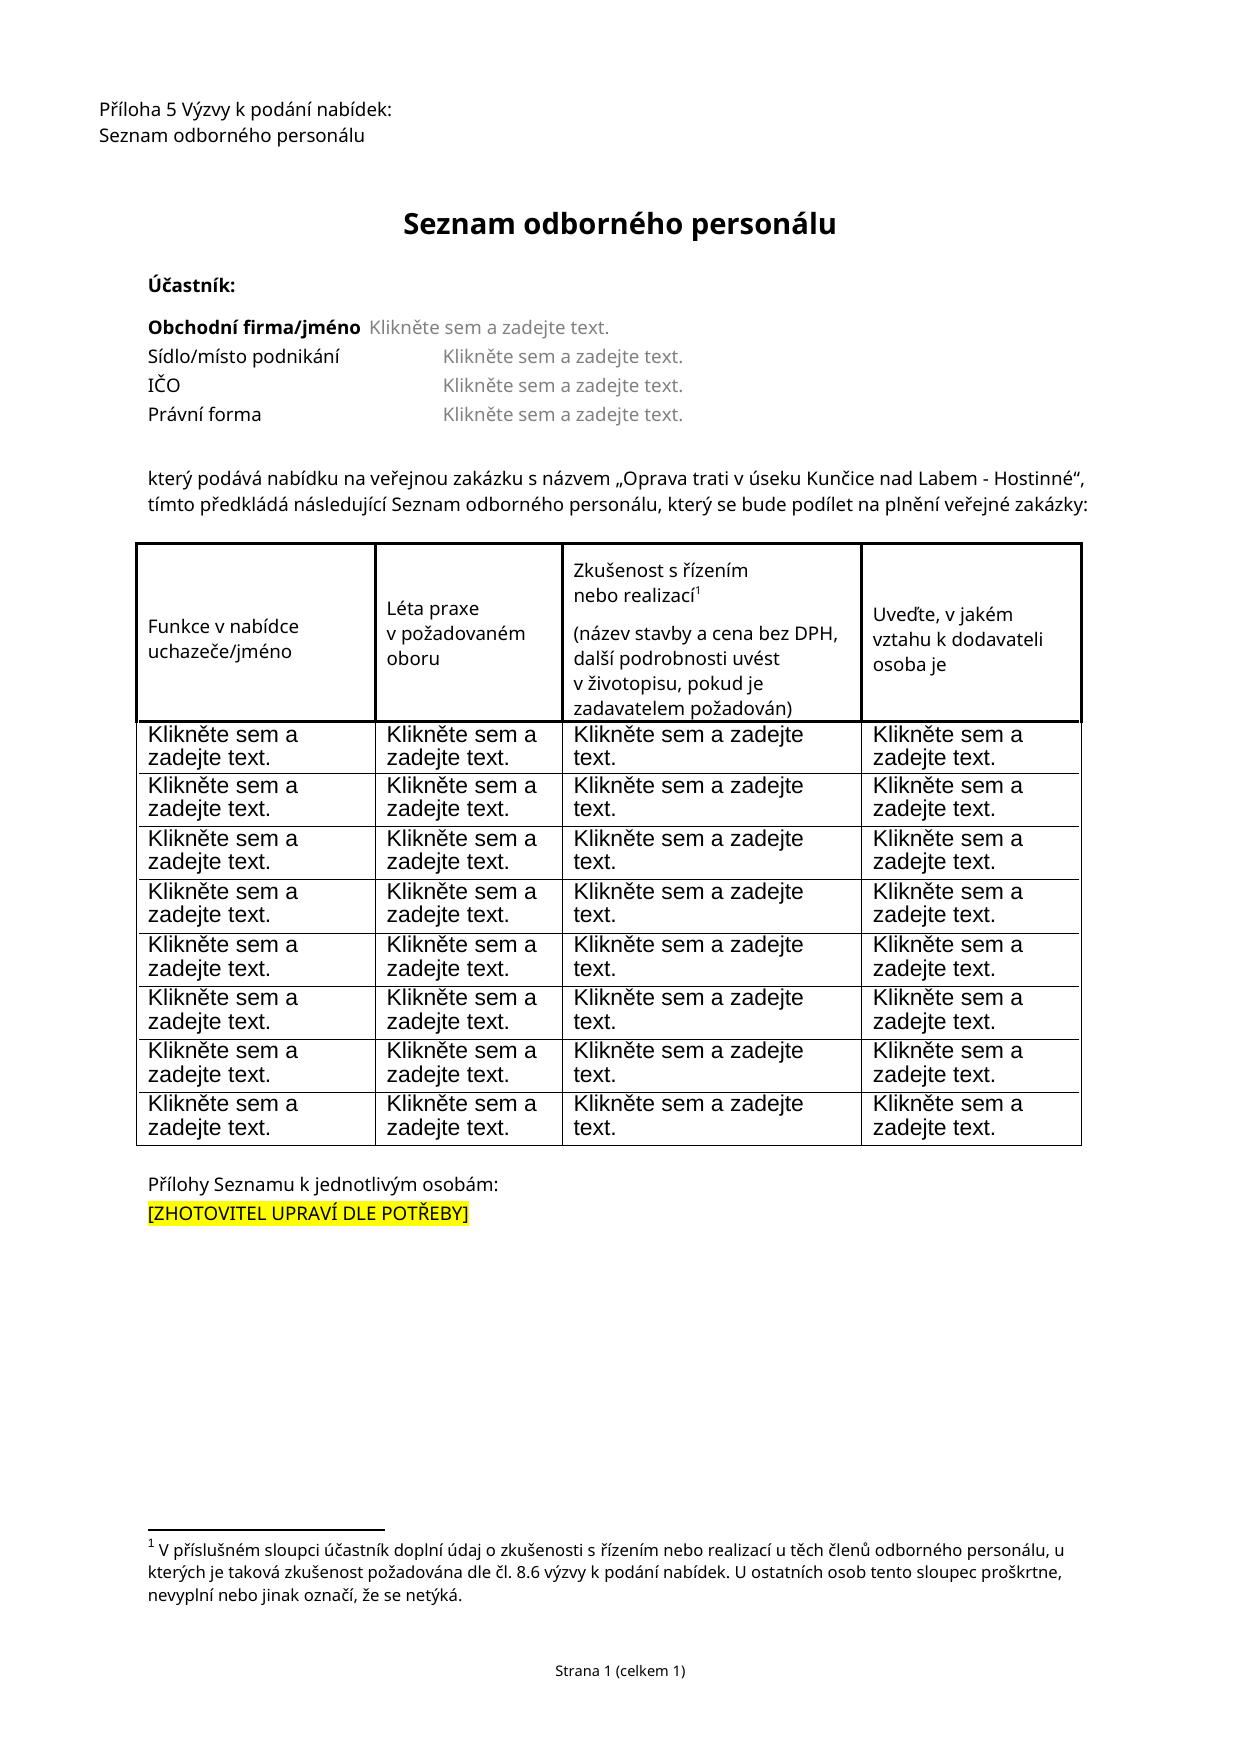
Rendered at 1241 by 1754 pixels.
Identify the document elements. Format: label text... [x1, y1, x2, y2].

title Seznam odborného personálu [148, 203, 1093, 243]
table_header Léta praxe v požadovaném oboru [377, 545, 561, 720]
text Právní forma [148, 398, 1093, 427]
text Účastník: [148, 268, 1093, 299]
text který podává nabídku na veřejnou zakázku s názvem „Oprava trati v úseku Kunčice nad Labem - Hostinné“, tímto předkládá následující Seznam odborného personálu, který se bude podílet na plnění veřejné zakázky: [148, 465, 1093, 516]
text Obchodní firma/jméno [148, 311, 1093, 340]
text Sídlo/místo podnikání [148, 340, 1093, 369]
table_header Zkušenost s řízením nebo realizací (název stavby a cena bez DPH, další podrobnosti uvést v životopisu, pokud je zadavatelem požadován) [564, 545, 860, 720]
text [ZHOTOVITEL UPRAVÍ DLE POTŘEBY] [148, 1197, 1092, 1226]
text Přílohy Seznamu k jednotlivým osobám: [148, 1172, 1093, 1197]
table_header Funkce v nabídce uchazeče/jméno [138, 545, 374, 720]
table_header Uveďte, v jakém vztahu k dodavateli osoba je [863, 545, 1080, 720]
text IČO [148, 369, 1093, 398]
